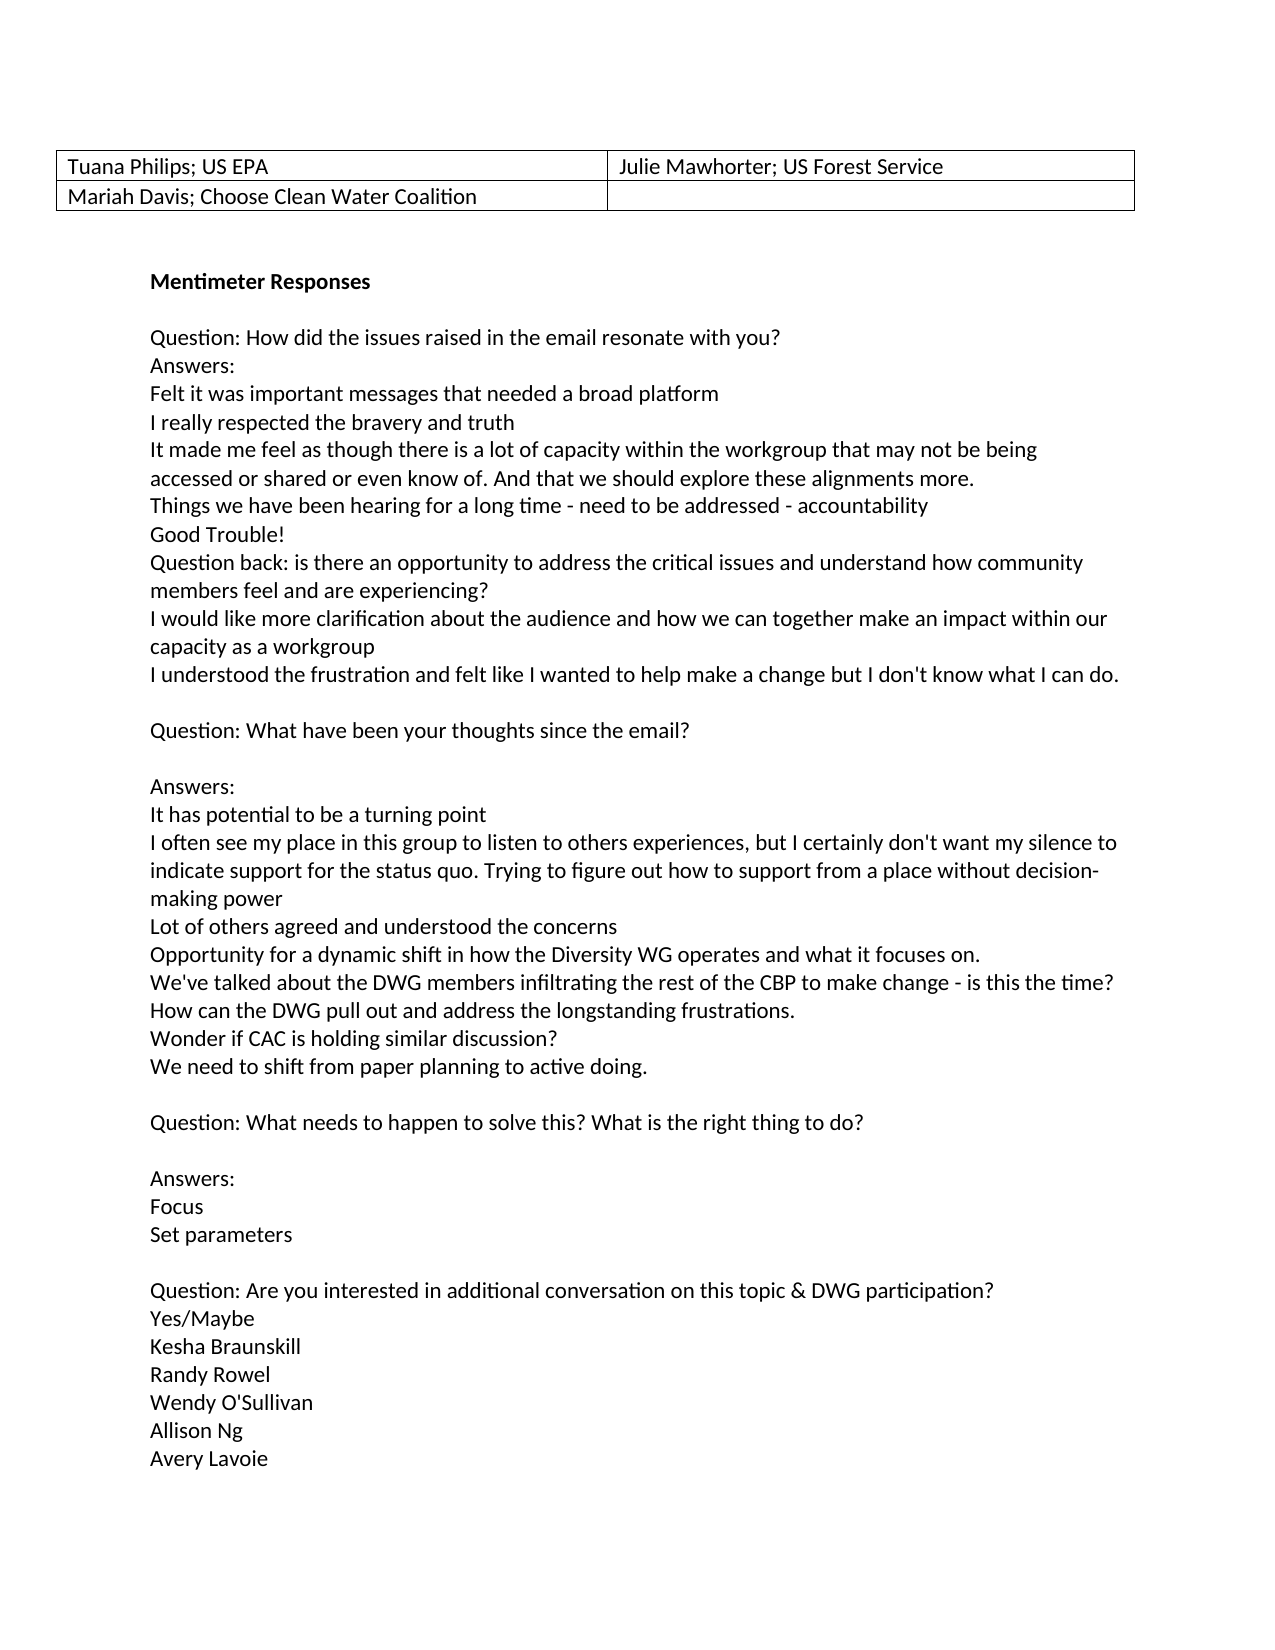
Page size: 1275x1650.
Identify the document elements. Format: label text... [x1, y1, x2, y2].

text Things we have been hearing for a long time - need to be addressed - accountability [150, 492, 1125, 520]
text Set parameters [150, 1220, 1125, 1248]
text Answers: [150, 1164, 1125, 1192]
text We've talked about the DWG members infiltrating the rest of the CBP to make change - is this the time? [150, 968, 1125, 996]
table_cell Julie Mawhorter; US Forest Service [608, 151, 1134, 180]
text Allison Ng [150, 1416, 1125, 1444]
text Answers: [150, 772, 1125, 800]
text Question: What needs to happen to solve this? What is the right thing to do? [150, 1108, 1125, 1136]
text Randy Rowel [150, 1360, 1125, 1388]
text I often see my place in this group to listen to others experiences, but I certainly don't want my silence to indicate support for the status quo. Trying to figure out how to support from a place without decision-making power [150, 828, 1125, 912]
text Answers: [150, 352, 1125, 379]
text Question back: is there an opportunity to address the critical issues and understand how community members feel and are experiencing? [150, 548, 1125, 604]
table_cell Tuana Philips; US EPA [57, 151, 607, 180]
text Felt it was important messages that needed a broad platform [150, 379, 1125, 408]
text Yes/Maybe [150, 1304, 1125, 1332]
text Mentimeter Responses [150, 267, 1125, 296]
text Question: Are you interested in additional conversation on this topic & DWG participation? [150, 1276, 1125, 1304]
text Question: What have been your thoughts since the email? [150, 716, 1125, 744]
table_cell [608, 181, 1134, 210]
text Question: How did the issues raised in the email resonate with you? [150, 323, 1125, 352]
text Avery Lavoie [150, 1444, 1125, 1472]
text Good Trouble! [150, 520, 1125, 548]
text Kesha Braunskill [150, 1332, 1125, 1360]
text It has potential to be a turning point [150, 800, 1125, 828]
text It made me feel as though there is a lot of capacity within the workgroup that may not be being accessed or shared or even know of. And that we should explore these alignments more. [150, 436, 1125, 492]
text I really respected the bravery and truth [150, 408, 1125, 436]
text We need to shift from paper planning to active doing. [150, 1052, 1125, 1080]
text Opportunity for a dynamic shift in how the Diversity WG operates and what it focuses on. [150, 940, 1125, 968]
table_cell Mariah Davis; Choose Clean Water Coalition [57, 181, 607, 210]
text I would like more clarification about the audience and how we can together make an impact within our capacity as a workgroup [150, 604, 1125, 660]
text How can the DWG pull out and address the longstanding frustrations. [150, 996, 1125, 1024]
text Lot of others agreed and understood the concerns [150, 912, 1125, 940]
text Focus [150, 1192, 1125, 1220]
text Wonder if CAC is holding similar discussion? [150, 1024, 1125, 1052]
text Wendy O'Sullivan [150, 1388, 1125, 1416]
text I understood the frustration and felt like I wanted to help make a change but I don't know what I can do. [150, 660, 1125, 688]
